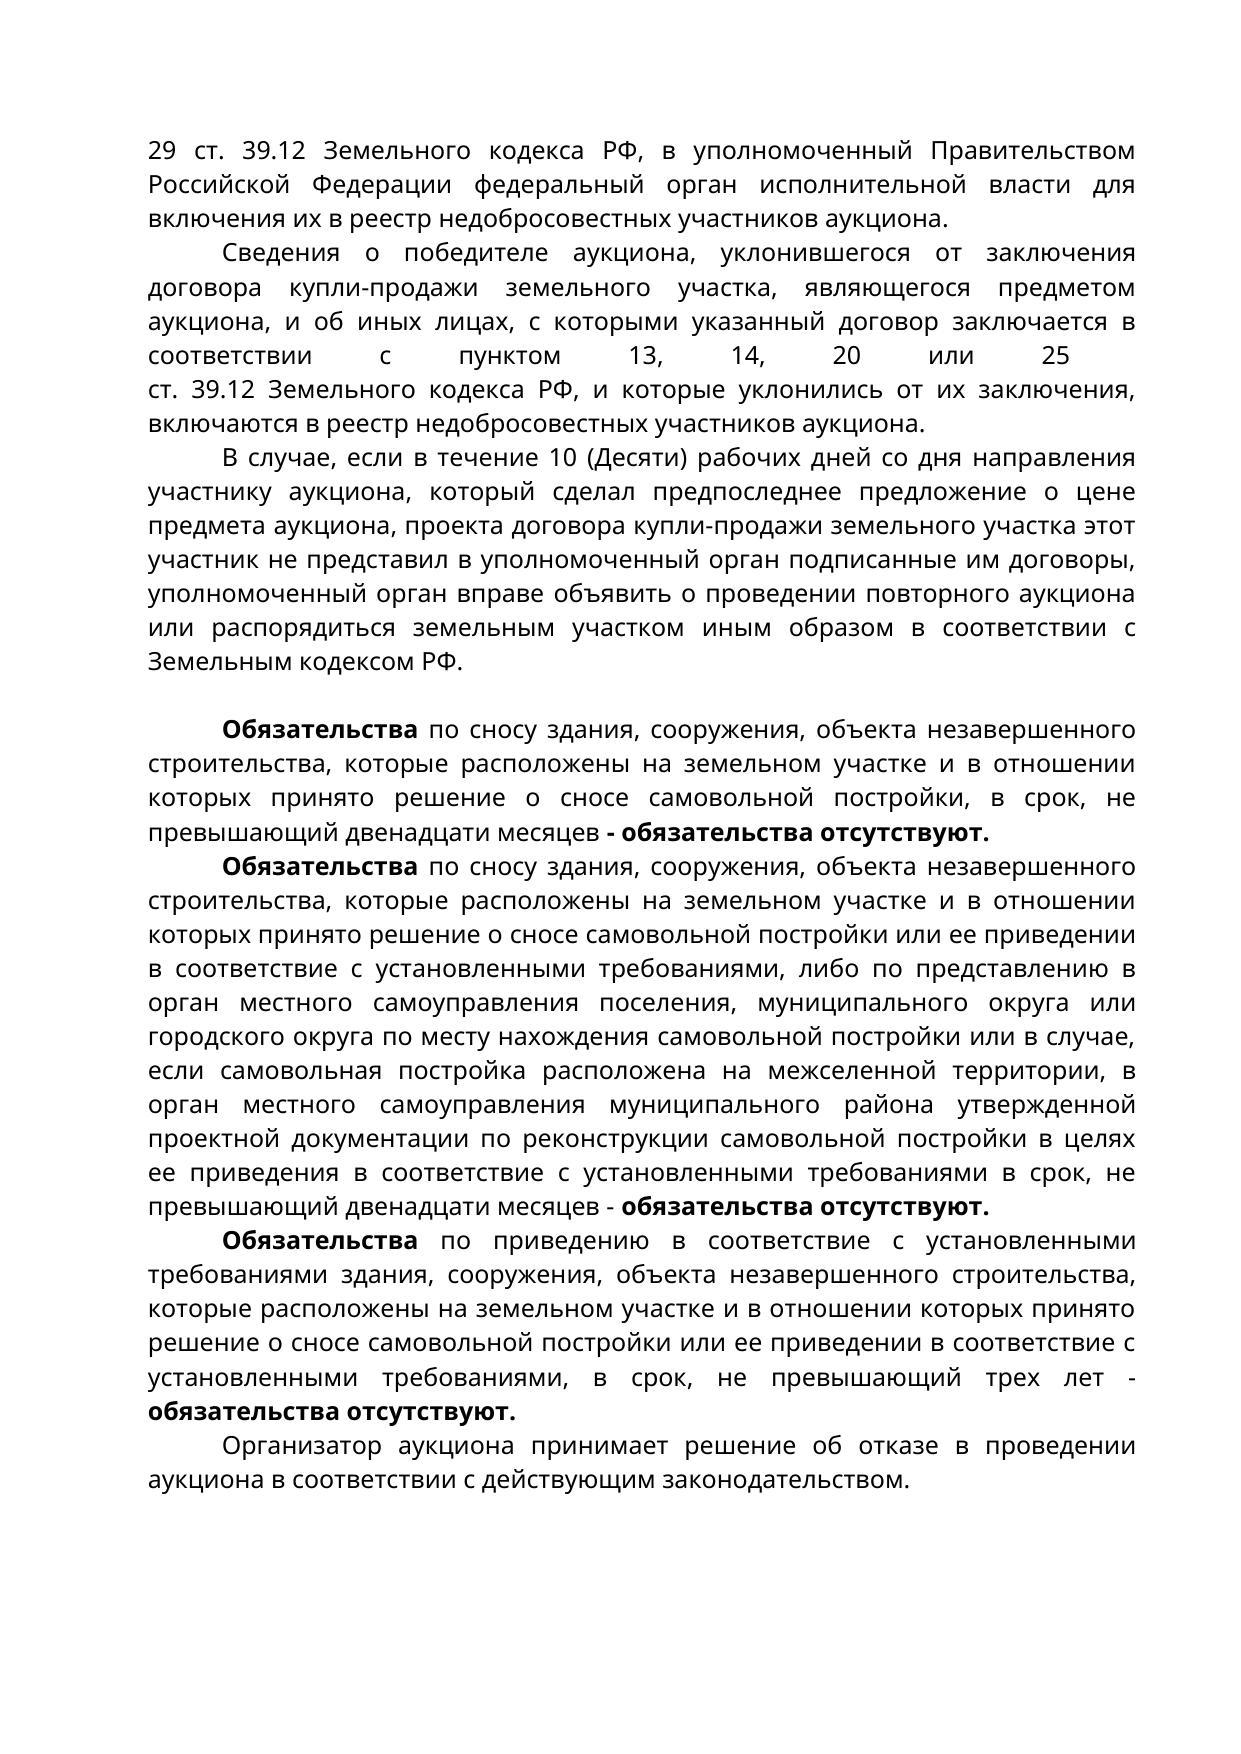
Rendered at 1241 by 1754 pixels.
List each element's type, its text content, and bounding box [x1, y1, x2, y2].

text Организатор аукциона принимает решение об отказе в проведении аукциона в соответствии с действующим законодательством. [148, 1427, 1137, 1495]
text Обязательства по сносу здания, сооружения, объекта незавершенного строительства, которые расположены на земельном участке и в отношении которых принято решение о сносе самовольной постройки, в срок, не превышающий двенадцати месяцев - обязательства отсутствуют. [148, 712, 1137, 848]
text Сведения о победителе аукциона, уклонившегося от заключения договора купли-продажи земельного участка, являющегося предметом аукциона, и об иных лицах, с которыми указанный договор заключается в соответствии с пунктом 13, 14, 20 или 25 ст. 39.12 Земельного кодекса РФ, и которые уклонились от их заключения, включаются в реестр недобросовестных участников аукциона. [148, 235, 1137, 439]
text Обязательства по приведению в соответствие с установленными требованиями здания, сооружения, объекта незавершенного строительства, которые расположены на земельном участке и в отношении которых принято решение о сносе самовольной постройки или ее приведении в соответствие с установленными требованиями, в срок, не превышающий трех лет - обязательства отсутствуют. [148, 1223, 1137, 1427]
text Обязательства по сносу здания, сооружения, объекта незавершенного строительства, которые расположены на земельном участке и в отношении которых принято решение о сносе самовольной постройки или ее приведении в соответствие с установленными требованиями, либо по представлению в орган местного самоуправления поселения, муниципального округа или городского округа по месту нахождения самовольной постройки или в случае, если самовольная постройка расположена на межселенной территории, в орган местного самоуправления муниципального района утвержденной проектной документации по реконструкции самовольной постройки в целях ее приведения в соответствие с установленными требованиями в срок, не превышающий двенадцати месяцев - обязательства отсутствуют. [148, 848, 1137, 1223]
text В случае, если в течение 10 (Десяти) рабочих дней со дня направления участнику аукциона, который сделал предпоследнее предложение о цене предмета аукциона, проекта договора купли-продажи земельного участка этот участник не представил в уполномоченный орган подписанные им договоры, уполномоченный орган вправе объявить о проведении повторного аукциона или распорядиться земельным участком иным образом в соответствии с Земельным кодексом РФ. [148, 439, 1137, 678]
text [148, 133, 1137, 235]
